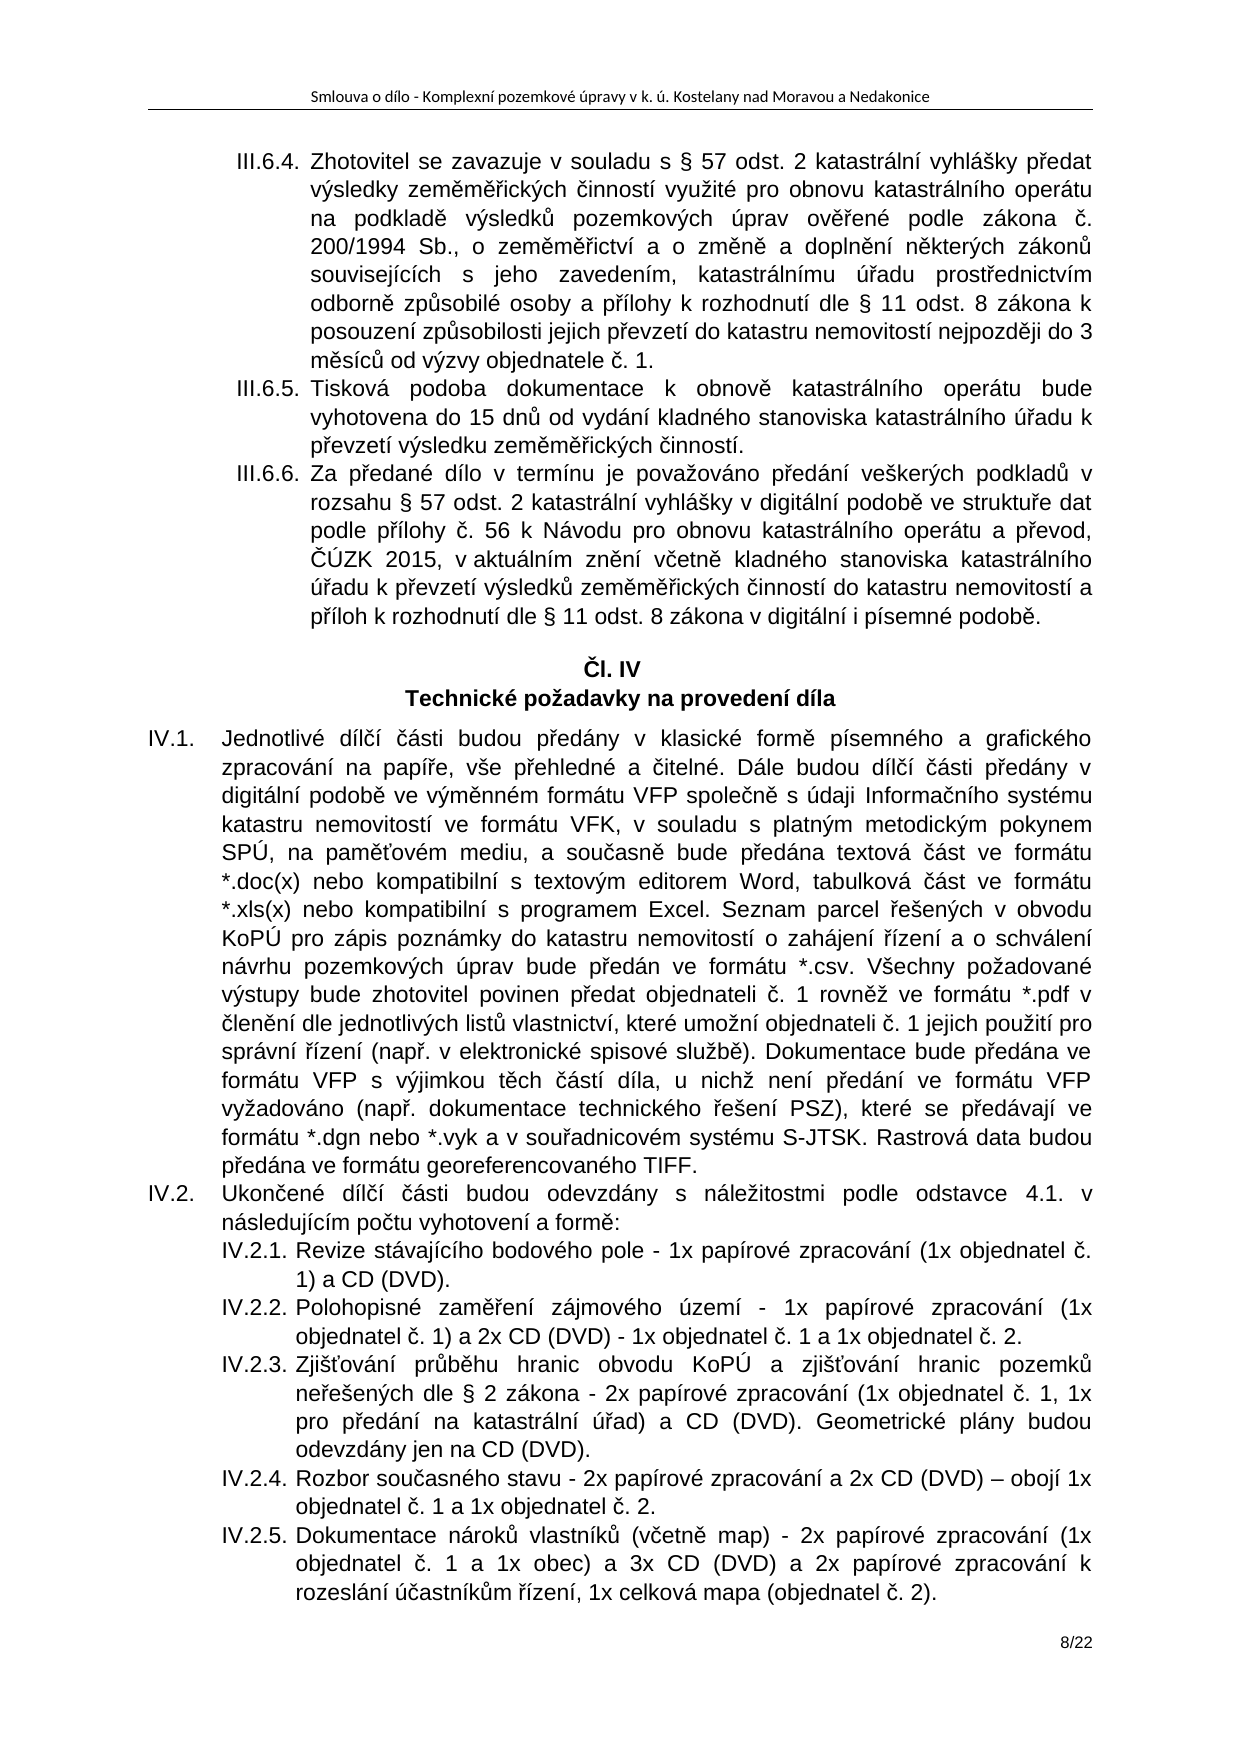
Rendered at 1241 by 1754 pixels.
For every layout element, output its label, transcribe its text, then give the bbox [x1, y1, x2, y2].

list Jednotlivé dílčí části budou předány v klasické formě písemného a grafického zpracování na papíře, vše přehledné a čitelné. Dále budou dílčí části předány v digitální podobě ve výměnném formátu VFP společně s údaji Informačního systému katastru nemovitostí ve formátu VFK, v souladu s platným metodickým pokynem SPÚ, na paměťovém mediu, a současně bude předána textová část ve formátu *.doc(x) nebo kompatibilní s textovým editorem Word, tabulková část ve formátu *.xls(x) nebo kompatibilní s programem Excel. Seznam parcel řešených v obvodu KoPÚ pro zápis poznámky do katastru nemovitostí o zahájení řízení a o schválení návrhu pozemkových úprav bude předán ve formátu *.csv. Všechny požadované výstupy bude zhotovitel povinen předat objednateli č. 1 rovněž ve formátu *.pdf v členění dle jednotlivých listů vlastnictví, které umožní objednateli č. 1 jejich použití pro správní řízení (např. v elektronické spisové službě). Dokumentace bude předána ve formátu VFP s výjimkou těch částí díla, u nichž není předání ve formátu VFP vyžadováno (např. dokumentace technického řešení PSZ), které se předávají ve formátu *.dgn nebo *.vyk a v souřadnicovém systému S-JTSK. Rastrová data budou předána ve formátu georeferencovaného TIFF. [148, 725, 1093, 1178]
list Ukončené dílčí části budou odevzdány s náležitostmi podle odstavce 4.1. v následujícím počtu vyhotovení a formě: [148, 1180, 1093, 1235]
text Za předané dílo v termínu je považováno předání veškerých podkladů v rozsahu § 57 odst. 2 katastrální vyhlášky v digitální podobě ve struktuře dat podle přílohy č. 56 k Návodu pro obnovu katastrálního operátu a převod, ČÚZK 2015, v aktuálním znění včetně kladného stanoviska katastrálního úřadu k převzetí výsledků zeměměřických činností do katastru nemovitostí a příloh k rozhodnutí dle § 11 odst. 8 zákona v digitální i písemné podobě. [236, 460, 1093, 629]
text Polohopisné zaměření zájmového území - 1x papírové zpracování (1x objednatel č. 1) a 2x CD (DVD) - 1x objednatel č. 1 a 1x objednatel č. 2. [221, 1294, 1093, 1349]
text Tisková podoba dokumentace k obnově katastrálního operátu bude vyhotovena do 15 dnů od vydání kladného stanoviska katastrálního úřadu k převzetí výsledku zeměměřických činností. [236, 375, 1093, 458]
text Rozbor současného stavu - 2x papírové zpracování a 2x CD (DVD) – obojí 1x objednatel č. 1 a 1x objednatel č. 2. [221, 1465, 1093, 1519]
text Zhotovitel se zavazuje v souladu s § 57 odst. 2 katastrální vyhlášky předat výsledky zeměměřických činností využité pro obnovu katastrálního operátu na podkladě výsledků pozemkových úprav ověřené podle zákona č. 200/1994 Sb., o zeměměřictví a o změně a doplnění některých zákonů souvisejících s jeho zavedením, katastrálnímu úřadu prostřednictvím odborně způsobilé osoby a přílohy k rozhodnutí dle § 11 odst. 8 zákona k posouzení způsobilosti jejich převzetí do katastru nemovitostí nejpozději do 3 měsíců od výzvy objednatele č. 1. [236, 148, 1093, 373]
text Technické požadavky na provedení díla [148, 656, 1093, 711]
text Revize stávajícího bodového pole - 1x papírové zpracování (1x objednatel č. 1) a CD (DVD). [221, 1237, 1093, 1292]
text Dokumentace nároků vlastníků (včetně map) - 2x papírové zpracování (1x objednatel č. 1 a 1x obec) a 3x CD (DVD) a 2x papírové zpracování k rozeslání účastníkům řízení, 1x celková mapa (objednatel č. 2). [221, 1522, 1093, 1605]
text Zjišťování průběhu hranic obvodu KoPÚ a zjišťování hranic pozemků neřešených dle § 2 zákona - 2x papírové zpracování (1x objednatel č. 1, 1x pro předání na katastrální úřad) a CD (DVD). Geometrické plány budou odevzdány jen na CD (DVD). [221, 1351, 1093, 1463]
